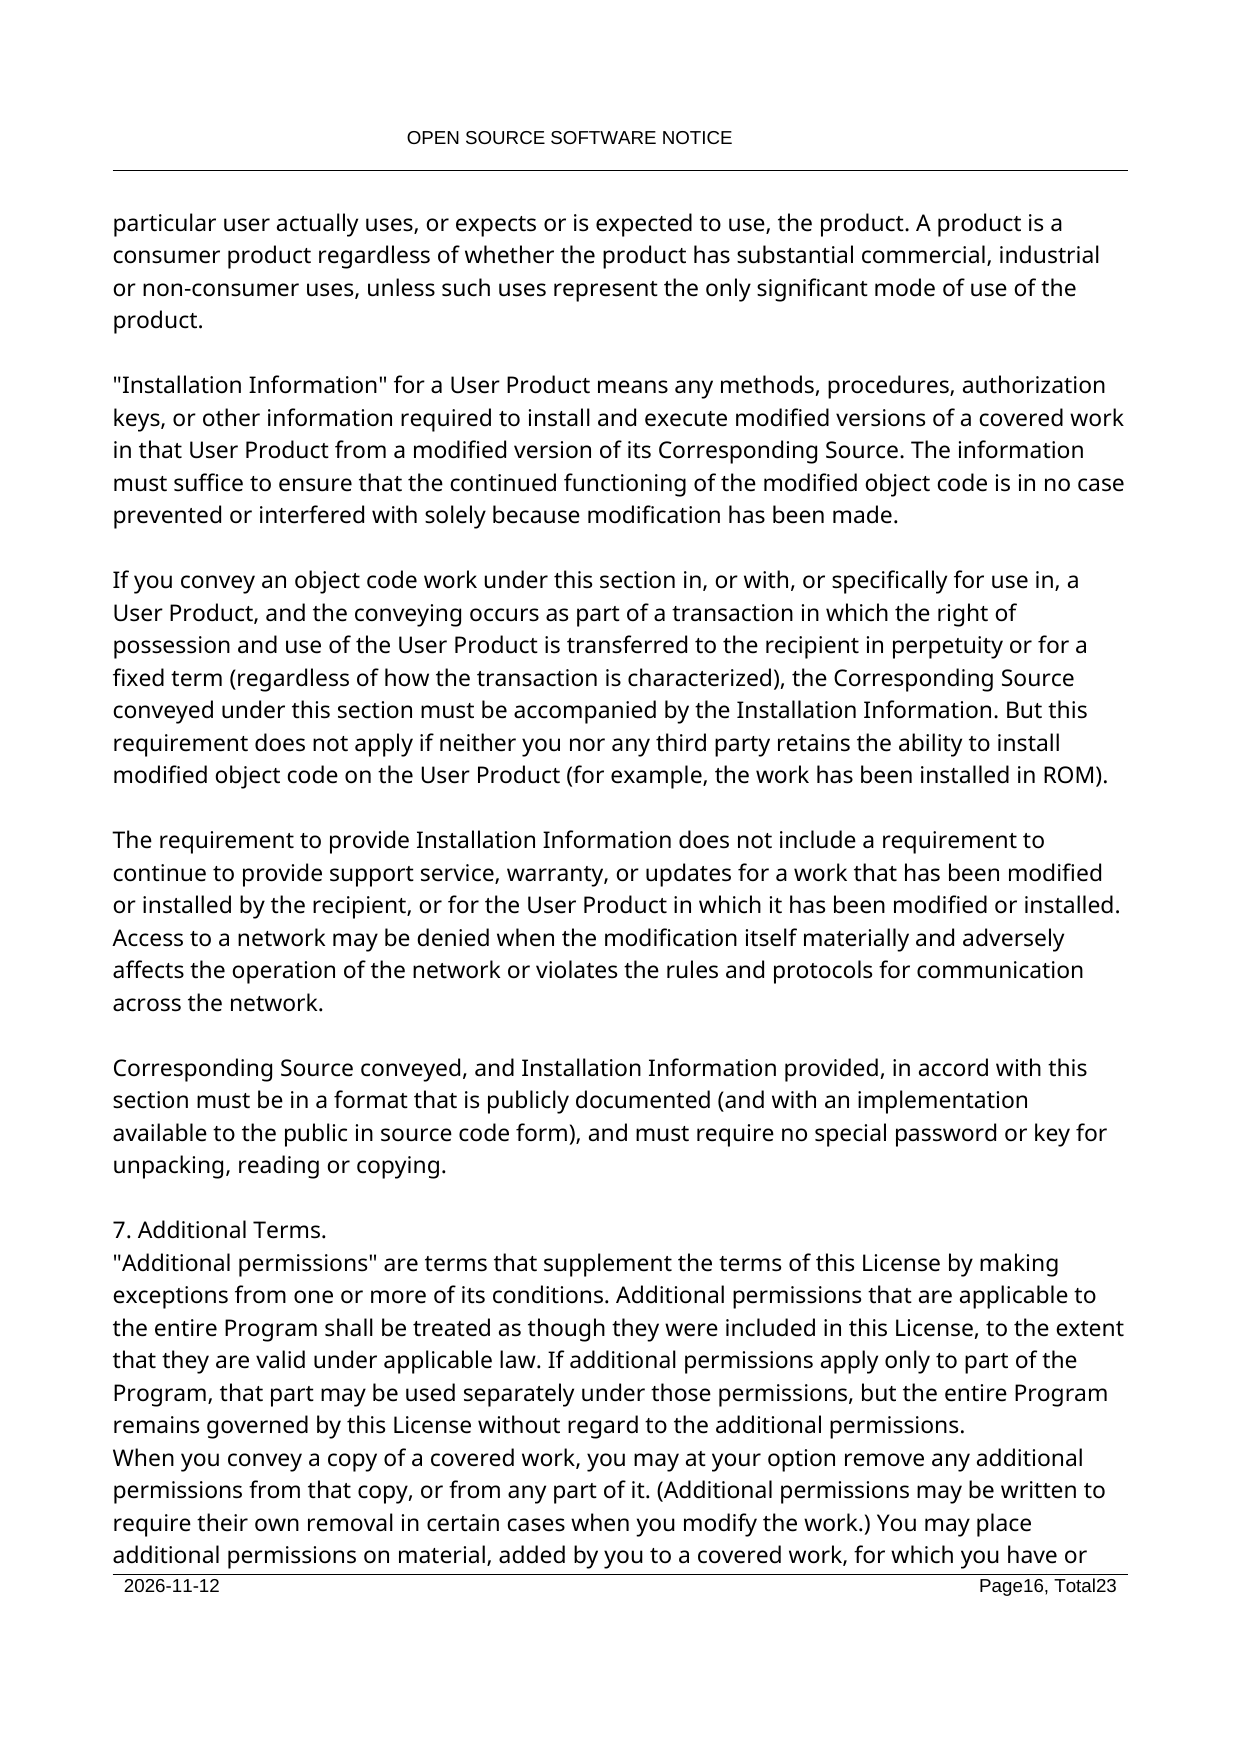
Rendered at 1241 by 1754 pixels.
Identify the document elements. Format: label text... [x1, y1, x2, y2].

text Corresponding Source conveyed, and Installation Information provided, in accord with this section must be in a format that is publicly documented (and with an implementation available to the public in source code form), and must require no special password or key for unpacking, reading or copying. [112, 1051, 1128, 1181]
text 7. Additional Terms. [112, 1214, 1128, 1246]
text If you convey an object code work under this section in, or with, or specifically for use in, a User Product, and the conveying occurs as part of a transaction in which the right of possession and use of the User Product is transferred to the recipient in perpetuity or for a fixed term (regardless of how the transaction is characterized), the Corresponding Source conveyed under this section must be accompanied by the Installation Information. But this requirement does not apply if neither you nor any third party retains the ability to install modified object code on the User Product (for example, the work has been installed in ROM). [112, 564, 1128, 791]
text The requirement to provide Installation Information does not include a requirement to continue to provide support service, warranty, or updates for a work that has been modified or installed by the recipient, or for the User Product in which it has been modified or installed. Access to a network may be denied when the modification itself materially and adversely affects the operation of the network or violates the rules and protocols for communication across the network. [112, 824, 1128, 1019]
text "Installation Information" for a User Product means any methods, procedures, authorization keys, or other information required to install and execute modified versions of a covered work in that User Product from a modified version of its Corresponding Source. The information must suffice to ensure that the continued functioning of the modified object code is in no case prevented or interfered with solely because modification has been made. [112, 369, 1128, 531]
text "Additional permissions" are terms that supplement the terms of this License by making exceptions from one or more of its conditions. Additional permissions that are applicable to the entire Program shall be treated as though they were included in this License, to the extent that they are valid under applicable law. If additional permissions apply only to part of the Program, that part may be used separately under those permissions, but the entire Program remains governed by this License without regard to the additional permissions. [112, 1246, 1128, 1441]
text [112, 206, 1128, 336]
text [112, 1441, 1128, 1571]
